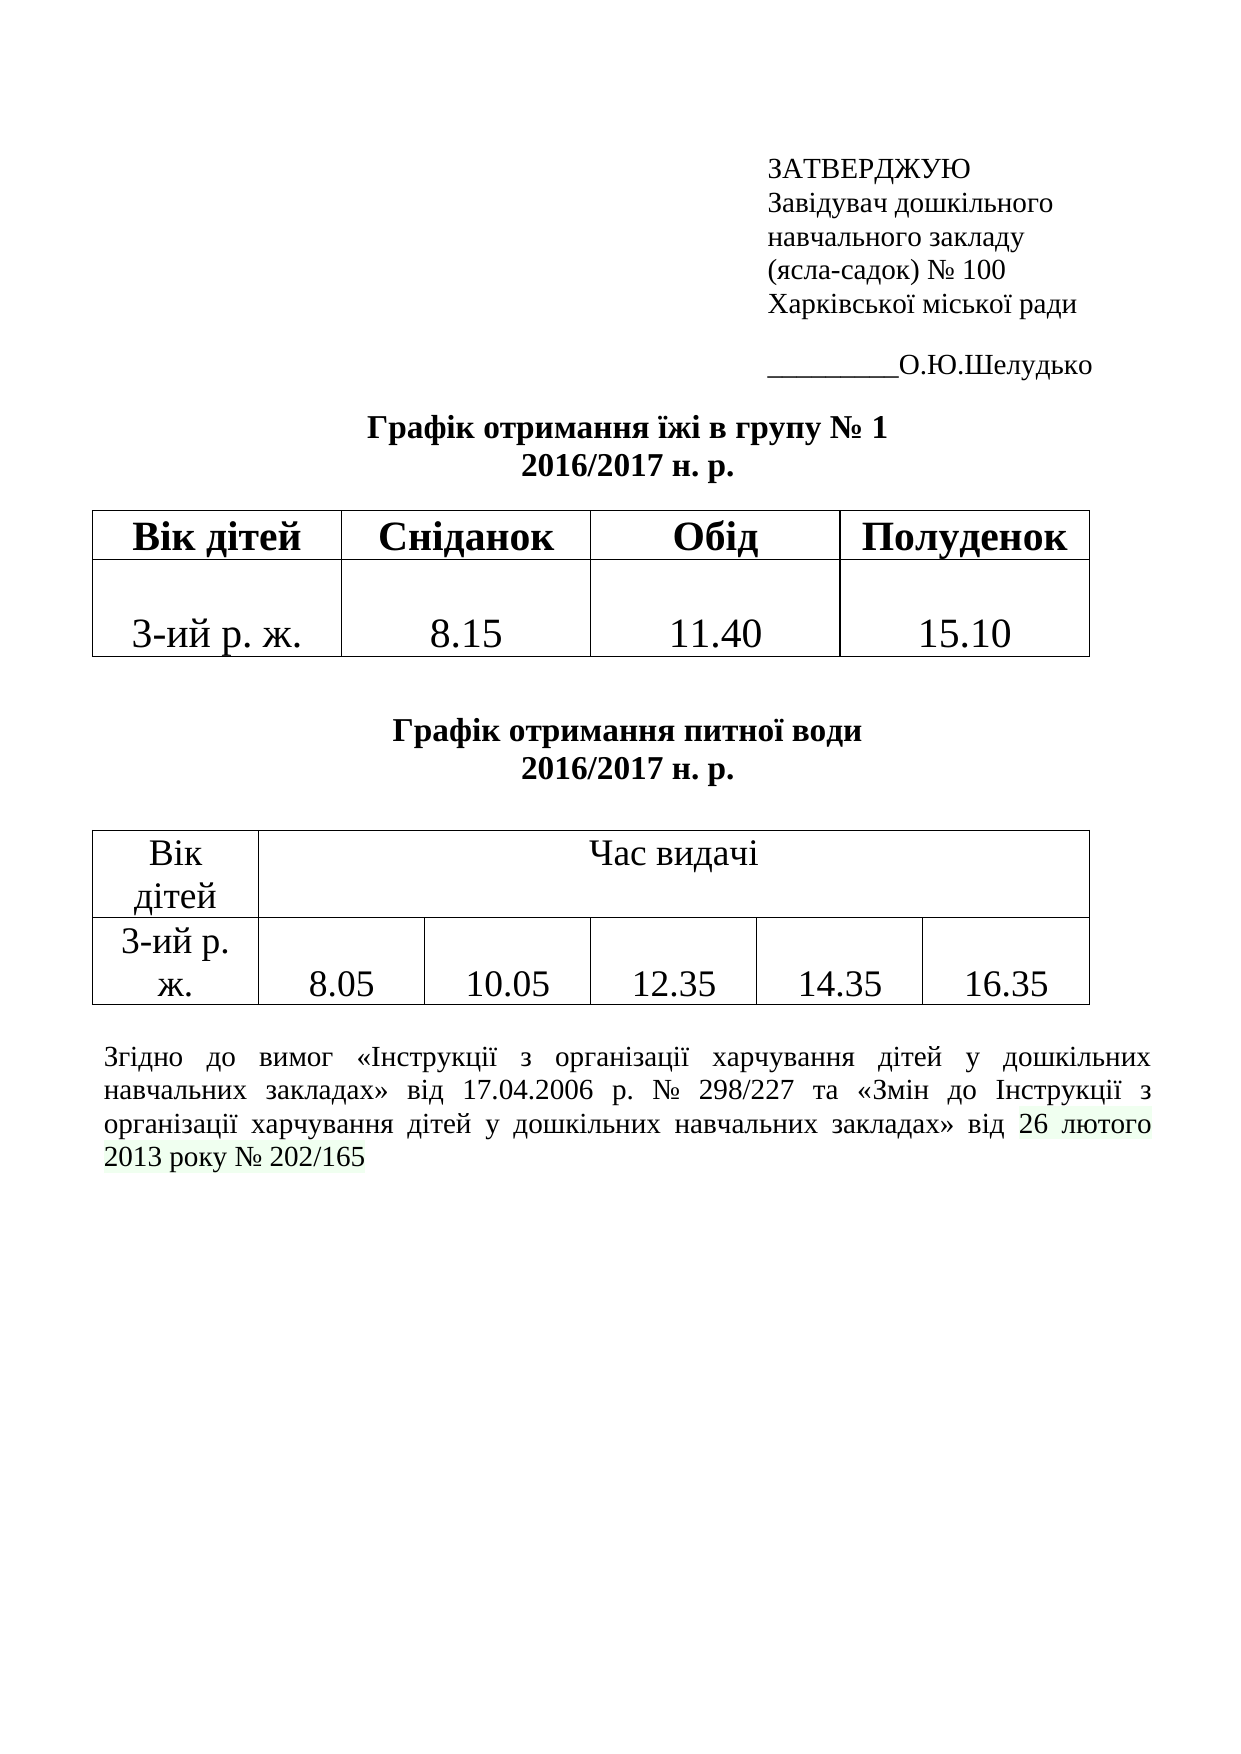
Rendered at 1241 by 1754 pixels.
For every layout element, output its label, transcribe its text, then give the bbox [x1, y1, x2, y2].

text Завідувач дошкільного [103, 185, 1152, 219]
text 2016/2017 н. р. [103, 748, 1152, 787]
text ЗАТВЕРДЖУЮ [693, 152, 1152, 185]
table_header Час видачі [259, 831, 1089, 917]
text _________О.Ю.Шелудько [693, 347, 1152, 381]
text Графік отримання їжі в групу № 1 [103, 407, 1152, 446]
text Графік отримання питної води [103, 710, 1152, 748]
text 2016/2017 н. р. [103, 446, 1152, 484]
text Харківської міської ради [103, 286, 1152, 319]
text Згідно до вимог «Інструкції з організації харчування дітей у дошкільних навчальних закладах» від 17.04.2006 р. № 298/227 та «Змін до Інструкції з організації харчування дітей у дошкільних навчальних закладах» від 26 лютого 2013 року № 202/165 [103, 1039, 1152, 1173]
text навчального закладу [103, 219, 1152, 252]
text (ясла-садок) № 100 [103, 252, 1152, 286]
